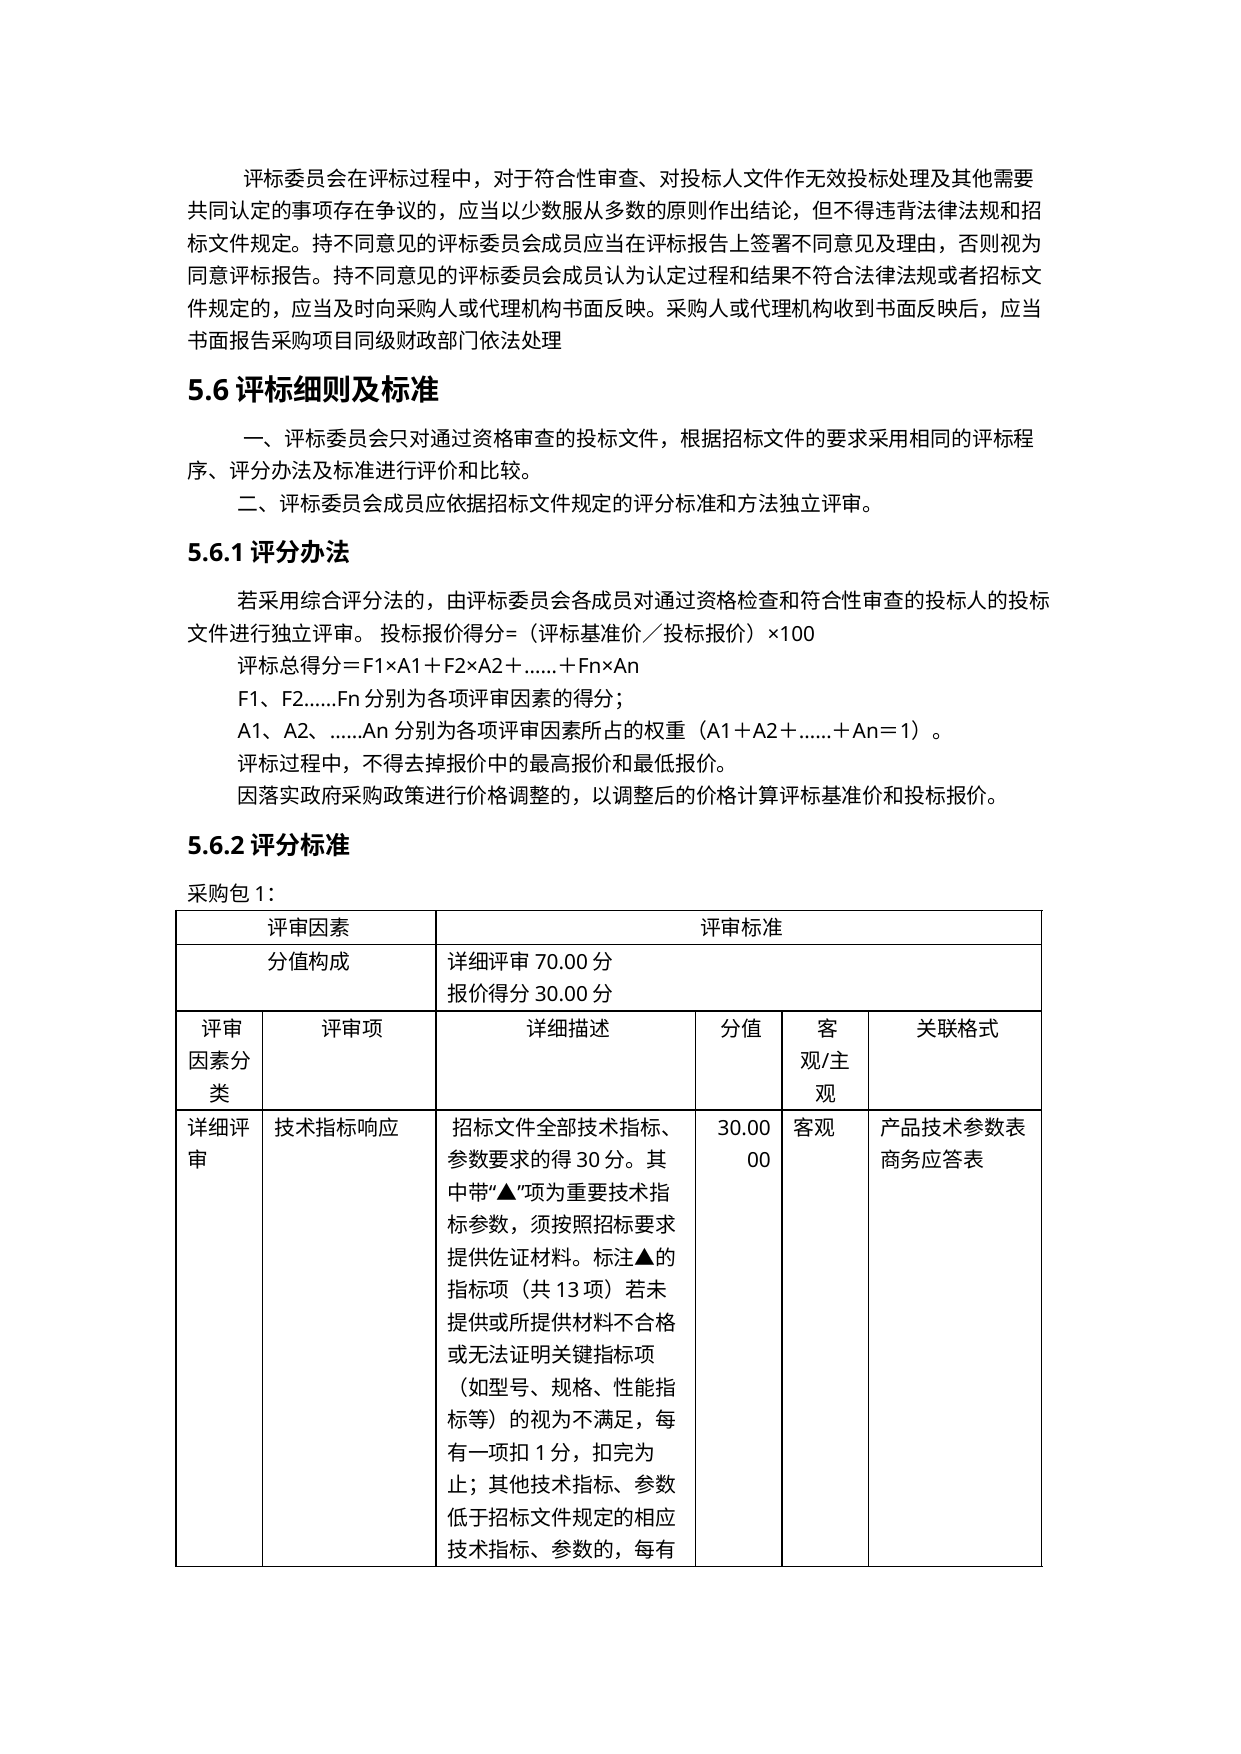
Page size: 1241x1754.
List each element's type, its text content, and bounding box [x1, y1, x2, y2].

text 5.6.1评分办法 [187, 519, 1053, 584]
table_cell 30.0000 [696, 1111, 781, 1566]
table_cell 关联格式 [869, 1012, 1041, 1109]
text 若采用综合评分法的，由评标委员会各成员对通过资格检查和符合性审查的投标人的投标文件进行独立评审。 投标报价得分=（评标基准价／投标报价）×100 [187, 584, 1053, 649]
table_cell 产品技术参数表 商务应答表 [869, 1111, 1041, 1566]
text 因落实政府采购政策进行价格调整的，以调整后的价格计算评标基准价和投标报价。 [187, 779, 1053, 812]
table_cell 详细评审70.00分 报价得分30.00分 [437, 945, 1041, 1010]
text 5.6.2评分标准 [187, 812, 1053, 877]
text F1、F2……Fn分别为各项评审因素的得分； [187, 682, 1053, 714]
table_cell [437, 1111, 695, 1566]
table_cell 客观 [783, 1111, 868, 1566]
table_cell 评审项 [263, 1012, 435, 1109]
text A1、A2、……An 分别为各项评审因素所占的权重（A1＋A2＋……＋An＝1）。 [187, 714, 1053, 747]
text 一、评标委员会只对通过资格审查的投标文件，根据招标文件的要求采用相同的评标程序、评分办法及标准进行评价和比较。 [187, 422, 1053, 487]
table_cell 客观/主观 [783, 1012, 868, 1109]
table_cell 详细评审 [177, 1111, 262, 1566]
text 二、评标委员会成员应依据招标文件规定的评分标准和方法独立评审。 [187, 487, 1053, 519]
table_cell 分值构成 [177, 945, 435, 1010]
table_header 评审因素 [177, 911, 435, 943]
table_cell 技术指标响应 [263, 1111, 435, 1566]
text 采购包1： [187, 877, 1053, 909]
table_cell 分值 [696, 1012, 781, 1109]
text 5.6评标细则及标准 [187, 357, 1053, 422]
text 评标过程中，不得去掉报价中的最高报价和最低报价。 [187, 747, 1053, 779]
text 评标总得分＝F1×A1＋F2×A2＋……＋Fn×An [187, 649, 1053, 682]
table_cell 评审因素分类 [177, 1012, 262, 1109]
text 评标委员会在评标过程中，对于符合性审查、对投标人文件作无效投标处理及其他需要共同认定的事项存在争议的，应当以少数服从多数的原则作出结论，但不得违背法律法规和招标文件规定。持不同意见的评标委员会成员应当在评标报告上签署不同意见及理由，否则视为同意评标报告。持不同意见的评标委员会成员认为认定过程和结果不符合法律法规或者招标文件规定的，应当及时向采购人或代理机构书面反映。采购人或代理机构收到书面反映后，应当书面报告采购项目同级财政部门依法处理 [187, 162, 1053, 357]
table_cell 详细描述 [437, 1012, 695, 1109]
table_header 评审标准 [437, 911, 1041, 943]
